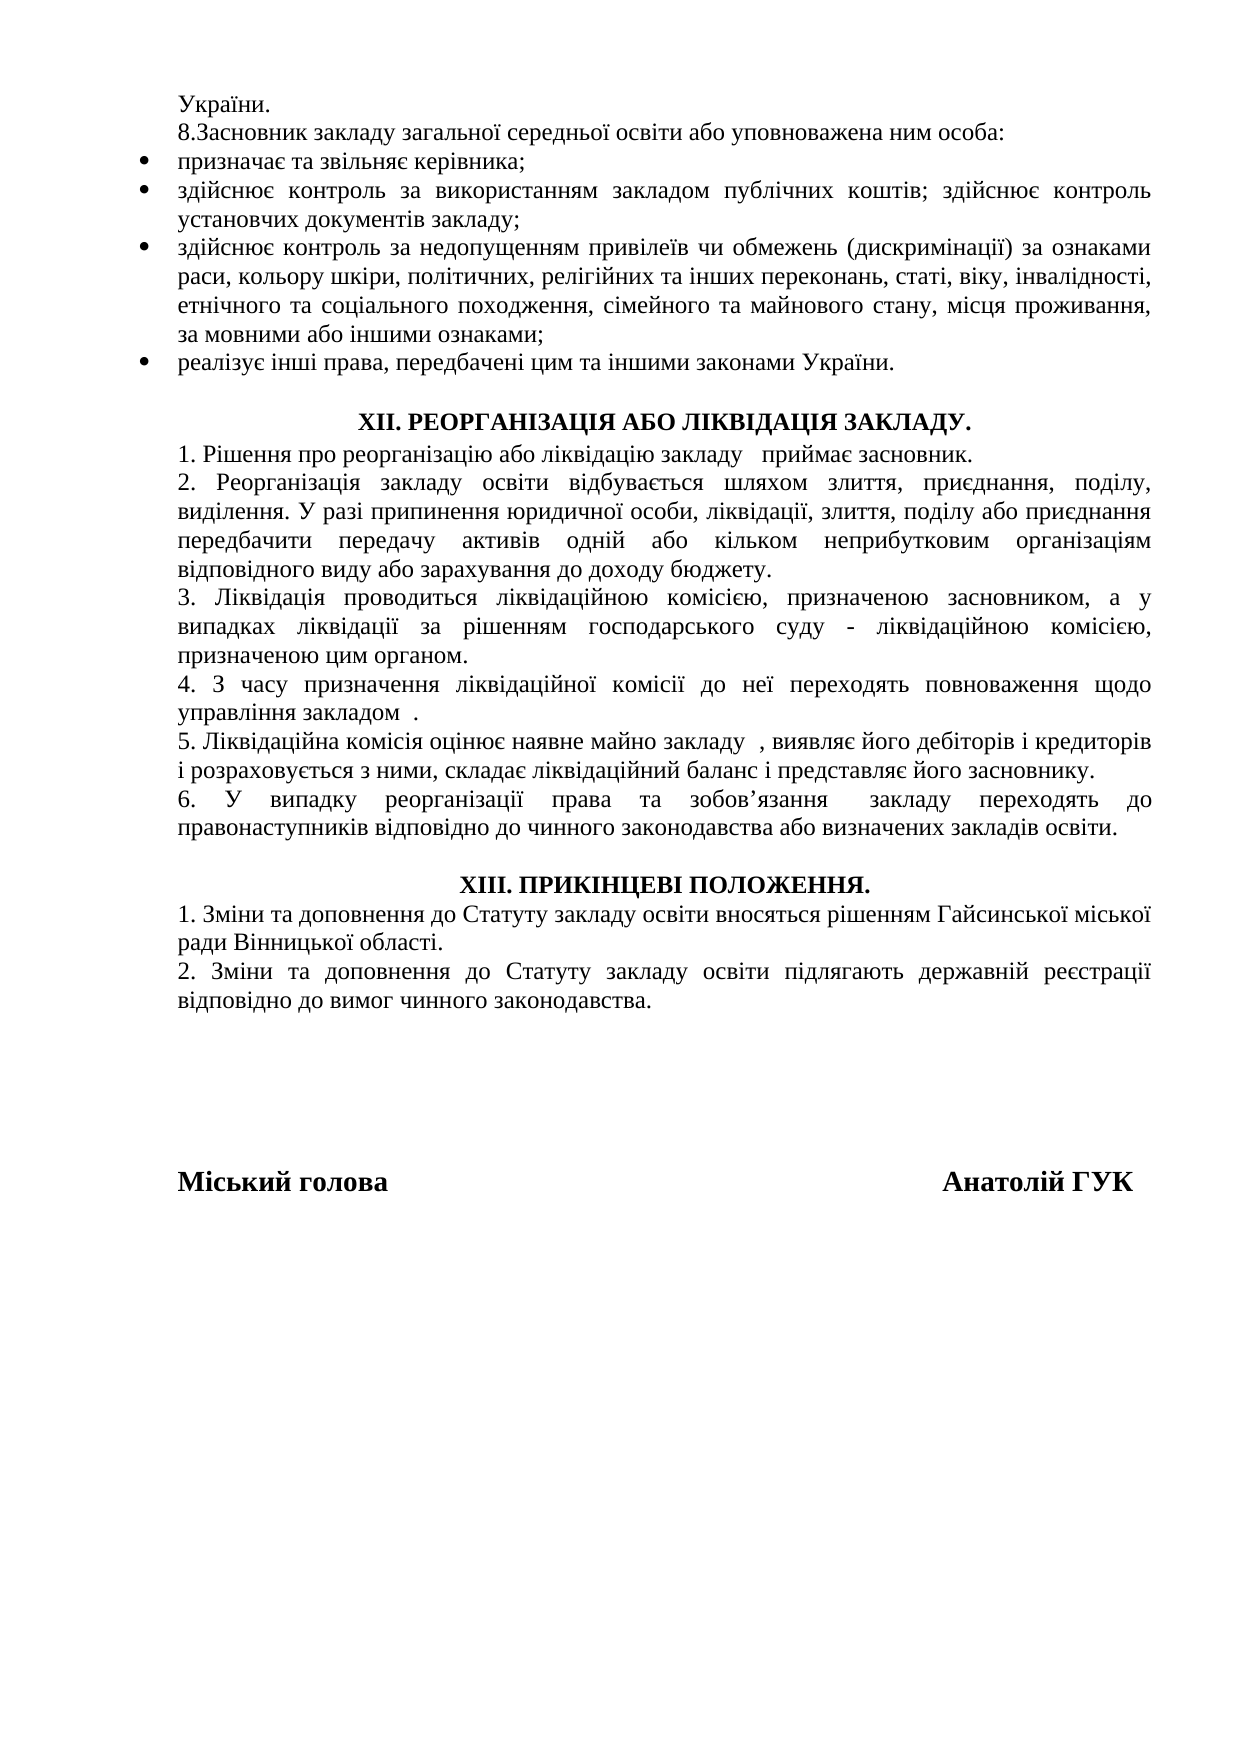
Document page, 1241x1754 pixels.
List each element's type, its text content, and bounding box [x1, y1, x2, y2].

text 1. Рішення про реорганізацію або ліквідацію закладу приймає засновник. [177, 436, 1152, 467]
list реалізує інші права, передбачені цим та іншими законами України. [140, 347, 1152, 376]
text 8.Засновник закладу загальної середньої освіти або уповноважена ним особа: [177, 117, 1152, 146]
text 5. Ліквідаційна комісія оцінює наявне майно закладу , виявляє його дебіторів і кредиторів і розраховується з ними, складає ліквідаційний баланс і представляє його засновнику. [177, 726, 1152, 784]
text 2. Реорганізація закладу освіти відбувається шляхом злиття, приєднання, поділу, виділення. У разі припинення юридичної особи, ліквідації, злиття, поділу або приєднання передбачити передачу активів одній або кільком неприбутковим організаціям відповідного виду або зарахування до доходу бюджету. [177, 467, 1152, 582]
text 6. У випадку реорганізації права та зобов’язання закладу переходять до правонаступників відповідно до чинного законодавства або визначених закладів освіти. [177, 784, 1152, 841]
list призначає та звільняє керівника; [140, 146, 1152, 175]
text 2. Зміни та доповнення до Статуту закладу освіти підлягають державній реєстрації відповідно до вимог чинного законодавства. [177, 956, 1152, 1014]
text ХІІІ. ПРИКІНЦЕВІ ПОЛОЖЕННЯ. [177, 870, 1152, 899]
text 3. Ліквідація проводиться ліквідаційною комісією, призначеною засновником, а у випадках ліквідації за рішенням господарського суду - ліквідаційною комісією, призначеною цим органом. [177, 582, 1152, 669]
text XІІ. РЕОРГАНІЗАЦІЯ АБО ЛІКВІДАЦІЯ ЗАКЛАДУ. [177, 405, 1152, 436]
text Міський голова Анатолій ГУК [177, 1164, 1152, 1198]
list здійснює контроль за недопущенням привілеїв чи обмежень (дискримінації) за ознаками раси, кольору шкіри, політичних, релігійних та інших переконань, статі, віку, інвалідності, етнічного та соціального походження, сімейного та майнового стану, місця проживання, за мовними або іншими ознаками; [140, 232, 1152, 347]
list здійснює контроль за використанням закладом публічних коштів; здійснює контроль установчих документів закладу; [140, 175, 1152, 232]
text 4. З часу призначення ліквідаційної комісії до неї переходять повноваження щодо управління закладом . [177, 669, 1152, 726]
text 1. Зміни та доповнення до Статуту закладу освіти вносяться рішенням Гайсинської міської ради Вінницької області. [177, 899, 1152, 956]
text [177, 89, 1152, 117]
